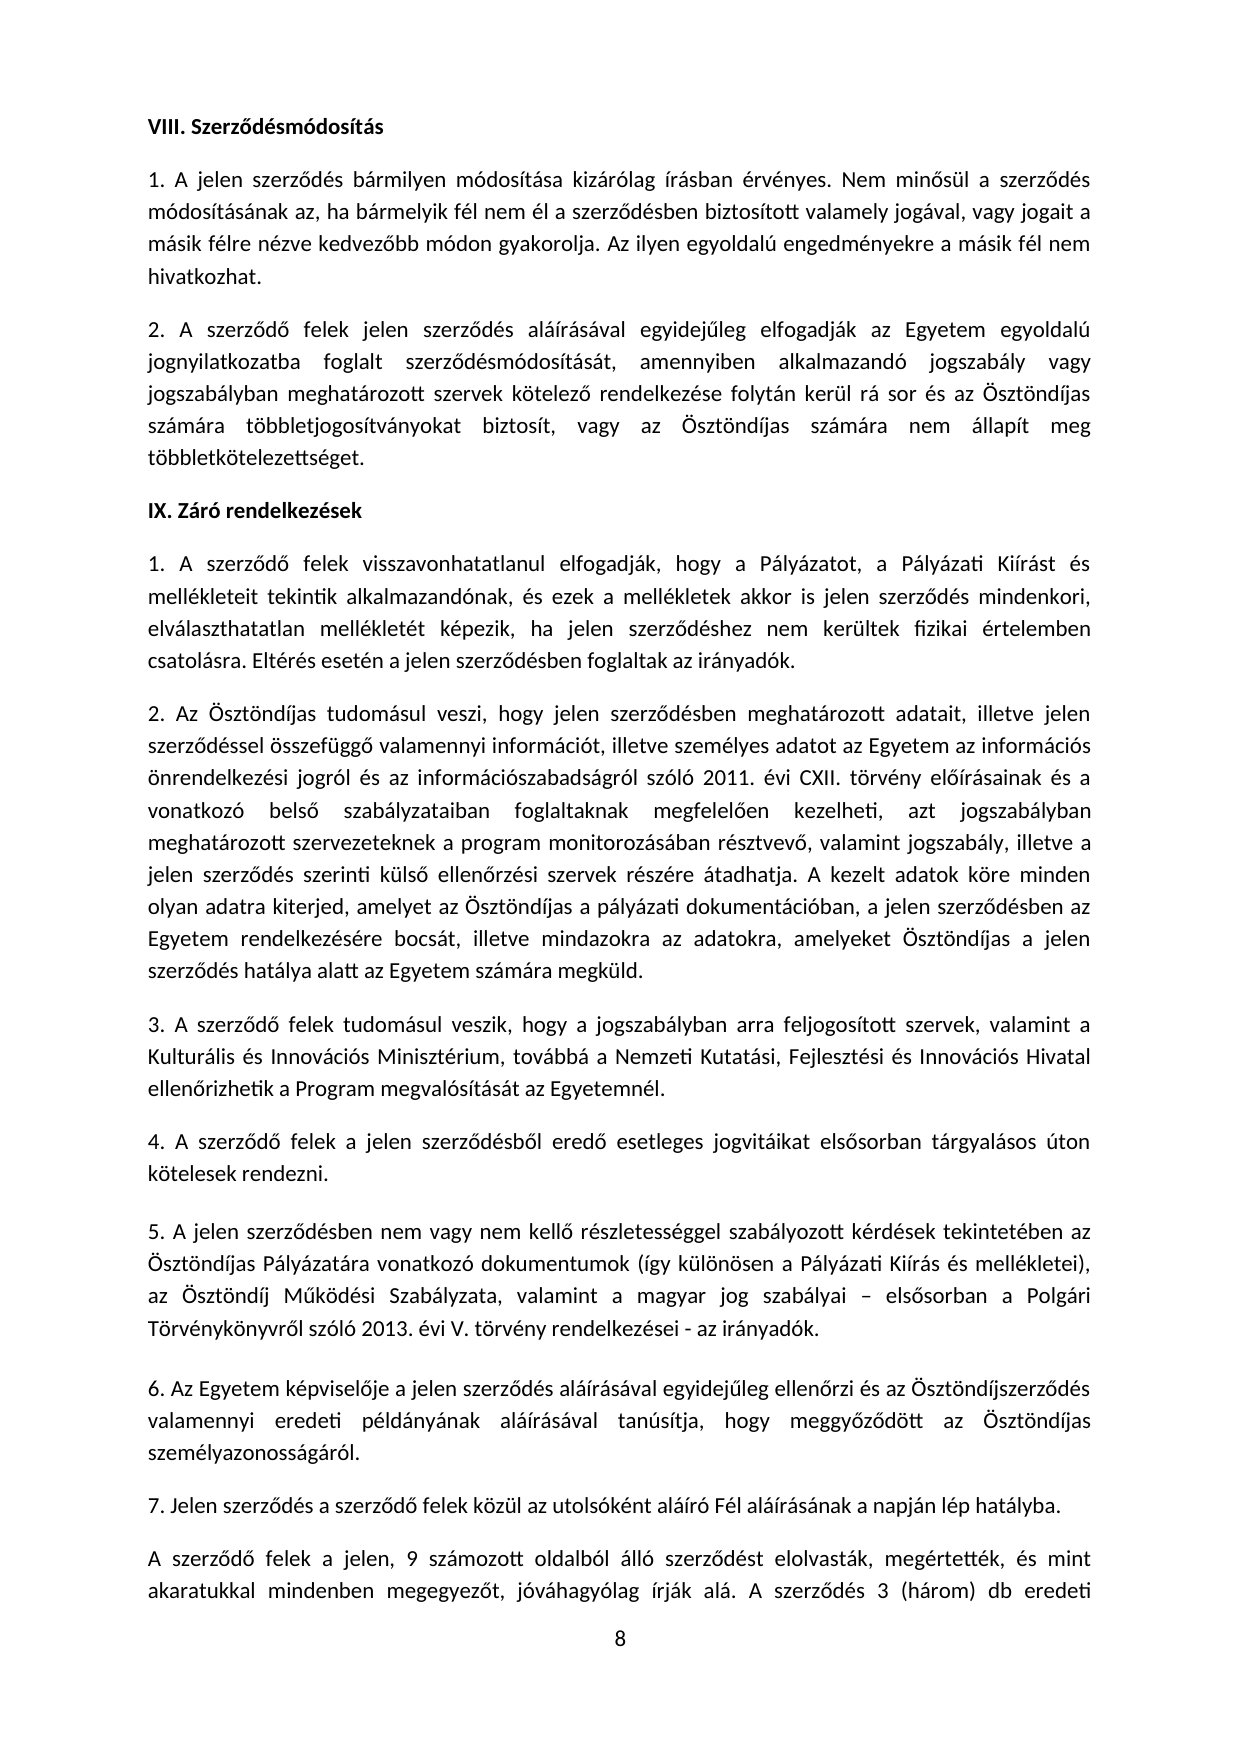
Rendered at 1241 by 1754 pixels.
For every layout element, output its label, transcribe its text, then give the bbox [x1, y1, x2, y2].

text 7. Jelen szerződés a szerződő felek közül az utolsóként aláíró Fél aláírásának a napján lép hatályba. [148, 1491, 1092, 1519]
text 2. A szerződő felek jelen szerződés aláírásával egyidejűleg elfogadják az Egyetem egyoldalú jognyilatkozatba foglalt szerződésmódosítását, amennyiben alkalmazandó jogszabály vagy jogszabályban meghatározott szervek kötelező rendelkezése folytán kerül rá sor és az Ösztöndíjas számára többletjogosítványokat biztosít, vagy az Ösztöndíjas számára nem állapít meg többletkötelezettséget. [148, 315, 1092, 472]
text 2. Az Ösztöndíjas tudomásul veszi, hogy jelen szerződésben meghatározott adatait, illetve jelen szerződéssel összefüggő valamennyi információt, illetve személyes adatot az Egyetem az információs önrendelkezési jogról és az információszabadságról szóló 2011. évi CXII. törvény előírásainak és a vonatkozó belső szabályzataiban foglaltaknak megfelelően kezelheti, azt jogszabályban meghatározott szervezeteknek a program monitorozásában résztvevő, valamint jogszabály, illetve a jelen szerződés szerinti külső ellenőrzési szervek részére átadhatja. A kezelt adatok köre minden olyan adatra kiterjed, amelyet az Ösztöndíjas a pályázati dokumentációban, a jelen szerződésben az Egyetem rendelkezésére bocsát, illetve mindazokra az adatokra, amelyeket Ösztöndíjas a jelen szerződés hatálya alatt az Egyetem számára megküld. [148, 699, 1092, 985]
text 4. A szerződő felek a jelen szerződésből eredő esetleges jogvitáikat elsősorban tárgyalásos úton kötelesek rendezni. [148, 1127, 1092, 1189]
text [148, 1544, 1092, 1604]
text 5. A jelen szerződésben nem vagy nem kellő részletességgel szabályozott kérdések tekintetében az Ösztöndíjas Pályázatára vonatkozó dokumentumok (így különösen a Pályázati Kiírás és mellékletei), az Ösztöndíj Működési Szabályzata, valamint a magyar jog szabályai – elsősorban a Polgári Törvénykönyvről szóló 2013. évi V. törvény rendelkezései - az irányadók. [148, 1217, 1092, 1342]
text 3. A szerződő felek tudomásul veszik, hogy a jogszabályban arra feljogosított szervek, valamint a Kulturális és Innovációs Minisztérium, továbbá a Nemzeti Kutatási, Fejlesztési és Innovációs Hivatal ellenőrizhetik a Program megvalósítását az Egyetemnél. [148, 1010, 1092, 1102]
text 1. A jelen szerződés bármilyen módosítása kizárólag írásban érvényes. Nem minősül a szerződés módosításának az, ha bármelyik fél nem él a szerződésben biztosított valamely jogával, vagy jogait a másik félre nézve kedvezőbb módon gyakorolja. Az ilyen egyoldalú engedményekre a másik fél nem hivatkozhat. [148, 165, 1092, 290]
text 6. Az Egyetem képviselője a jelen szerződés aláírásával egyidejűleg ellenőrzi és az Ösztöndíjszerződés valamennyi eredeti példányának aláírásával tanúsítja, hogy meggyőződött az Ösztöndíjas személyazonosságáról. [148, 1374, 1092, 1466]
text VIII. Szerződésmódosítás [148, 112, 1092, 140]
text 1. A szerződő felek visszavonhatatlanul elfogadják, hogy a Pályázatot, a Pályázati Kiírást és mellékleteit tekintik alkalmazandónak, és ezek a mellékletek akkor is jelen szerződés mindenkori, elválaszthatatlan mellékletét képezik, ha jelen szerződéshez nem kerültek fizikai értelemben csatolásra. Eltérés esetén a jelen szerződésben foglaltak az irányadók. [148, 549, 1092, 674]
text IX. Záró rendelkezések [148, 497, 1092, 524]
